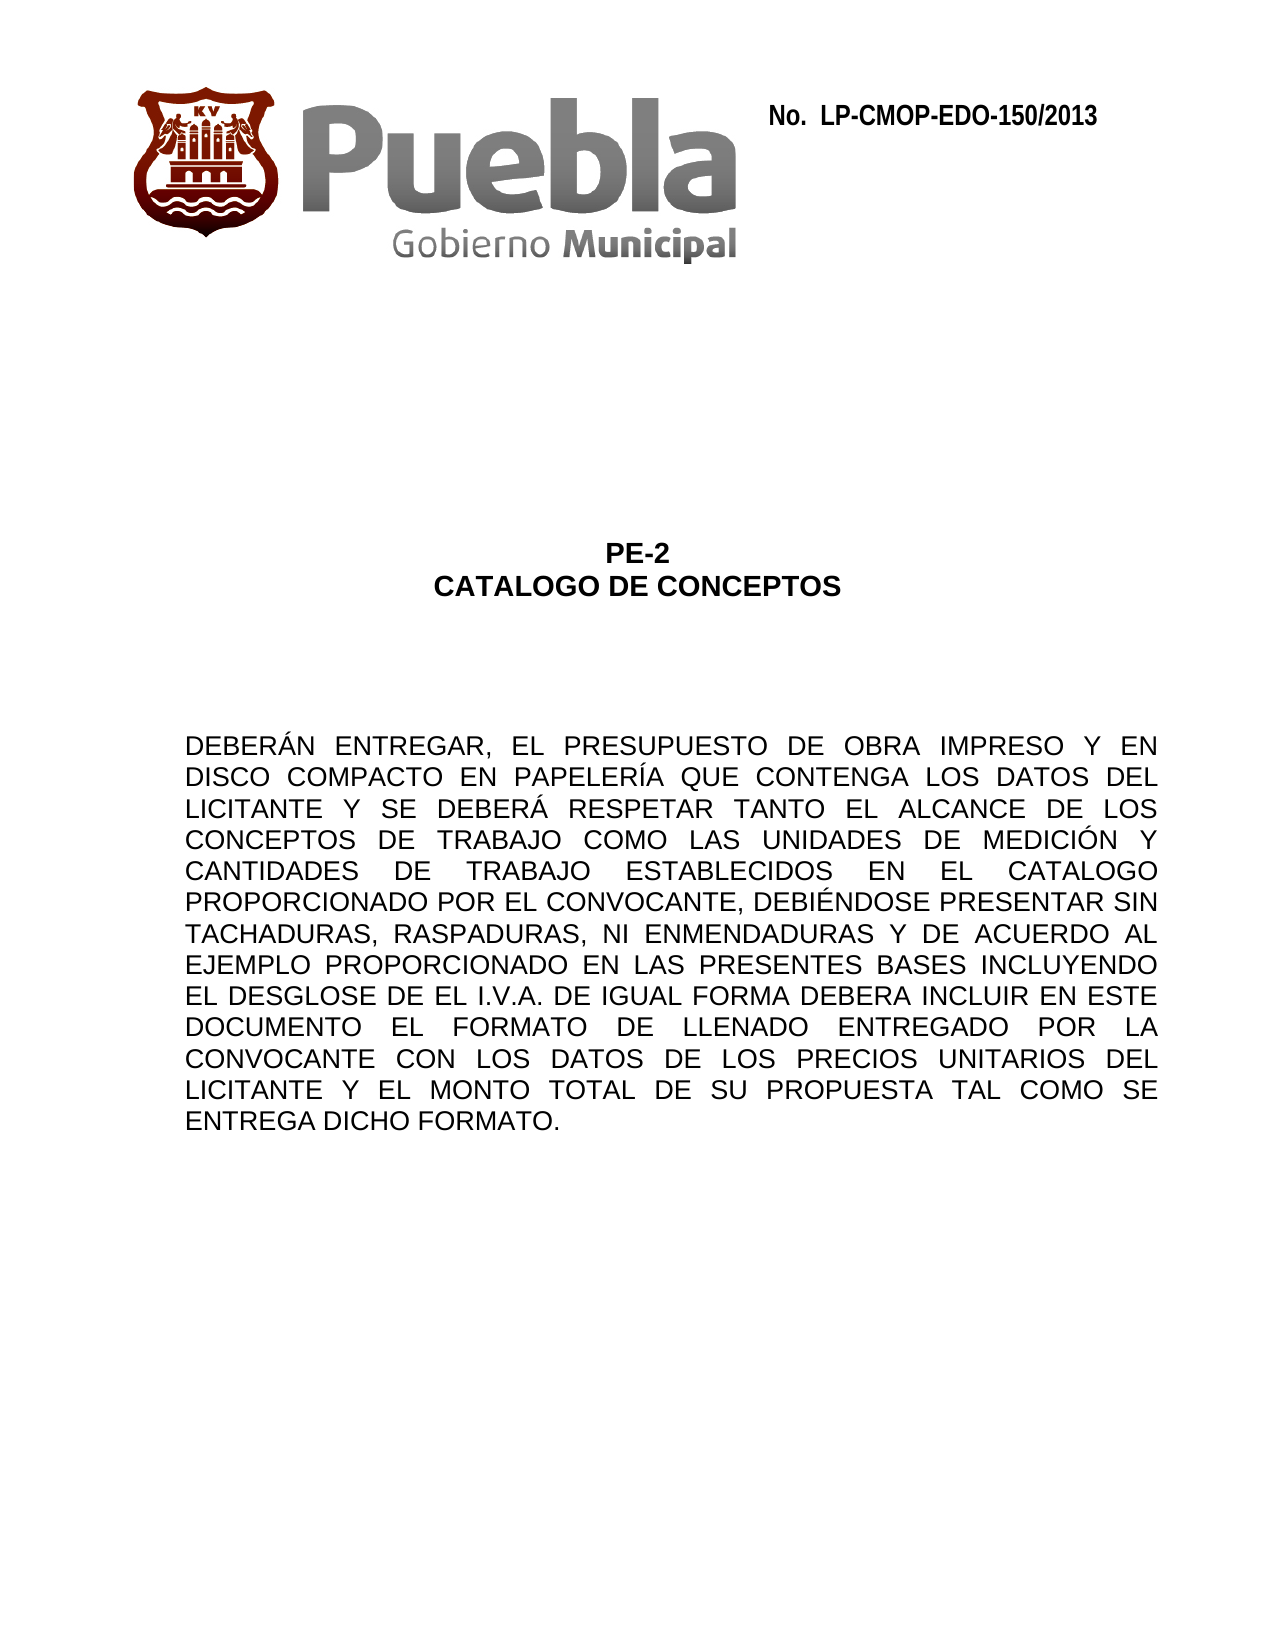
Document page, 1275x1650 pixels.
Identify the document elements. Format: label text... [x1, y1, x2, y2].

text PE-2 [177, 536, 1098, 569]
text CATALOGO DE CONCEPTOS [177, 569, 1098, 603]
picture [133, 87, 736, 264]
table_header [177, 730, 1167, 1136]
